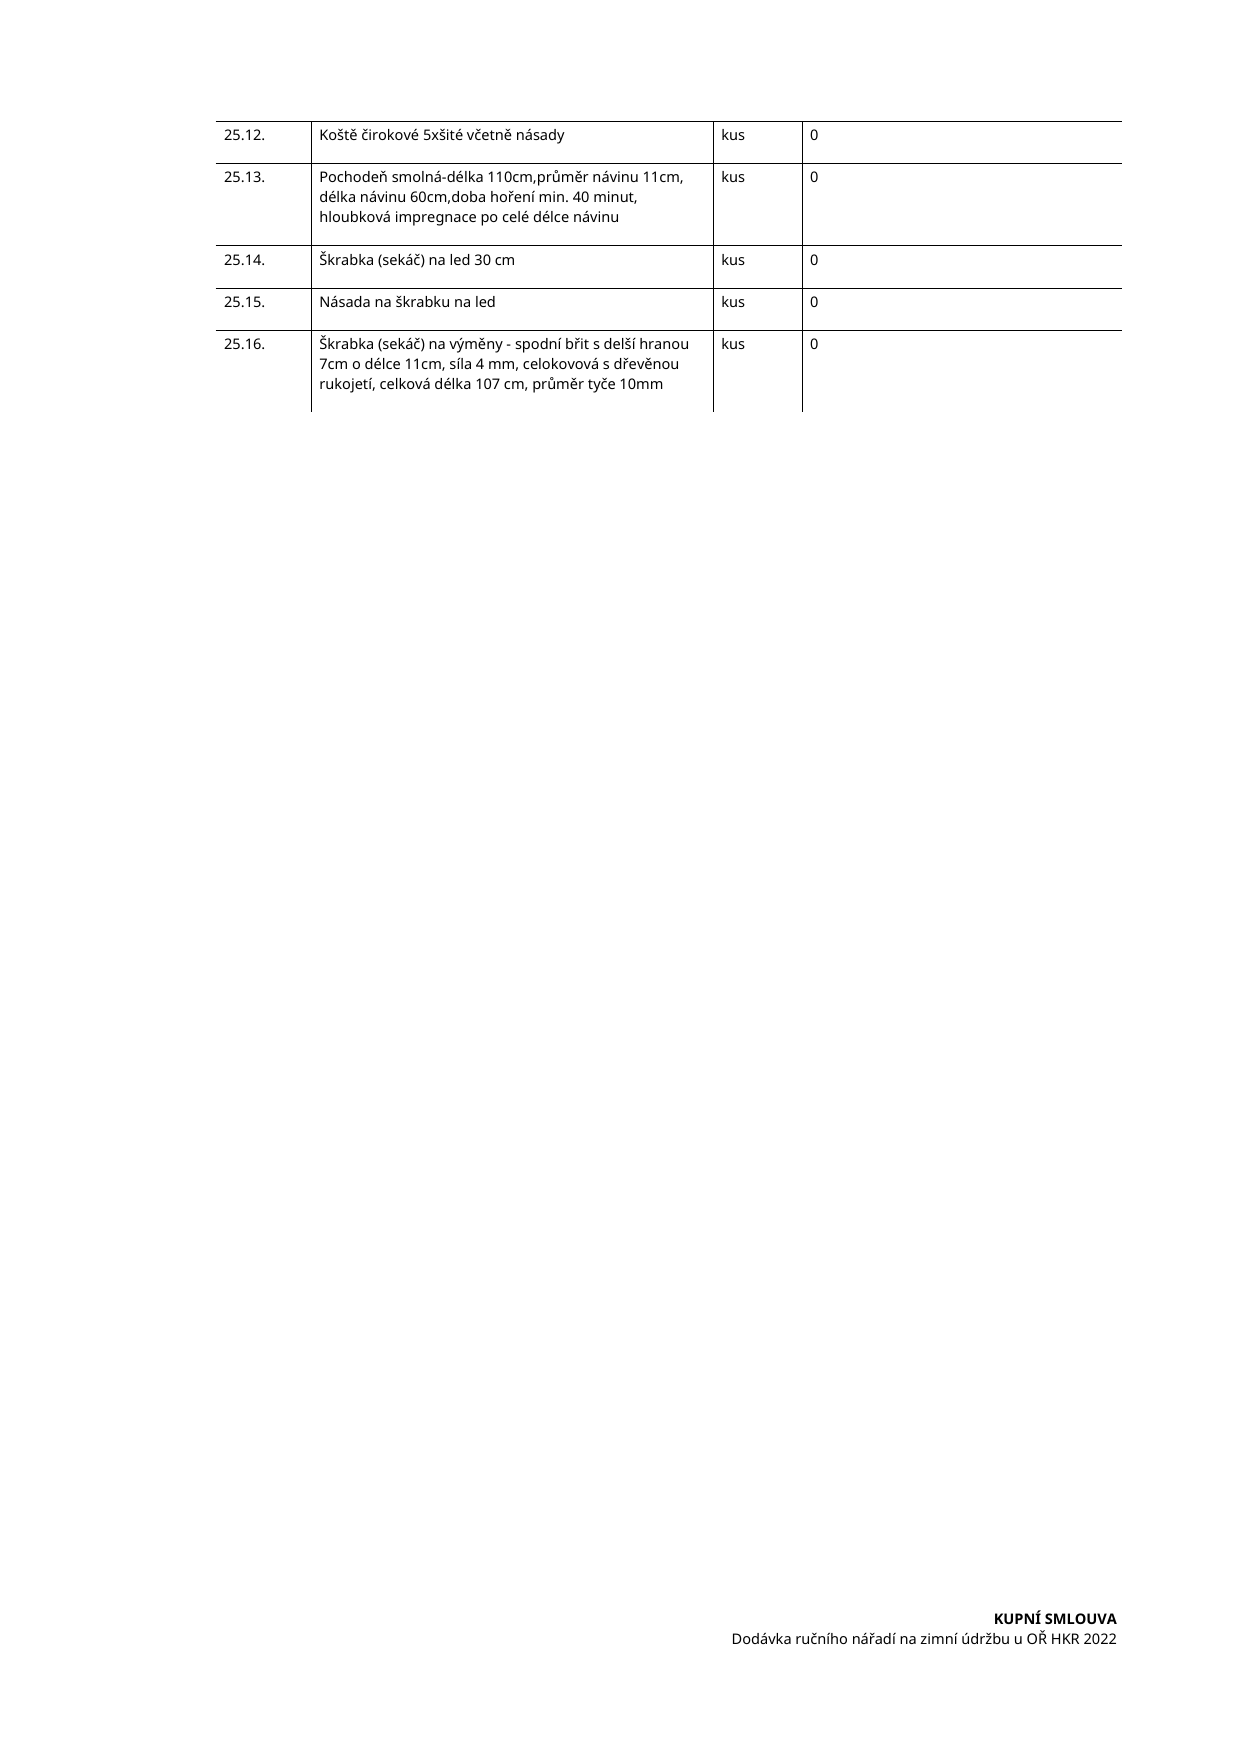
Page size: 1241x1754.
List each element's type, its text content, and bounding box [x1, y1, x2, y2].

table_cell kus [714, 289, 802, 330]
table_cell kus [714, 122, 802, 163]
table_cell 0 [803, 164, 1122, 245]
table_cell kus [714, 246, 802, 288]
table_cell 0 [803, 122, 1122, 163]
table_cell Násada na škrabku na led [312, 289, 713, 330]
table_cell kus [714, 331, 802, 412]
table_cell 0 [803, 289, 1122, 330]
table_cell 0 [803, 331, 1122, 412]
table_cell Škrabka (sekáč) na výměny - spodní břit s delší hranou 7cm o délce 11cm, síla 4 mm, celokovová s dřevěnou rukojetí, celková délka 107 cm, průměr tyče 10mm [312, 331, 713, 412]
table_cell 25.14. [216, 246, 311, 288]
table_cell 25.13. [216, 164, 311, 245]
table_cell Pochodeň smolná-délka 110cm,průměr návinu 11cm, délka návinu 60cm,doba hoření min. 40 minut, hloubková impregnace po celé délce návinu [312, 164, 713, 245]
table_cell 0 [803, 246, 1122, 288]
table_cell 25.16. [216, 331, 311, 412]
table_cell Škrabka (sekáč) na led 30 cm [312, 246, 713, 288]
table_cell 25.15. [216, 289, 311, 330]
table_cell 25.12. [216, 122, 311, 163]
table_cell kus [714, 164, 802, 245]
table_cell Koště čirokové 5xšité včetně násady [312, 122, 713, 163]
